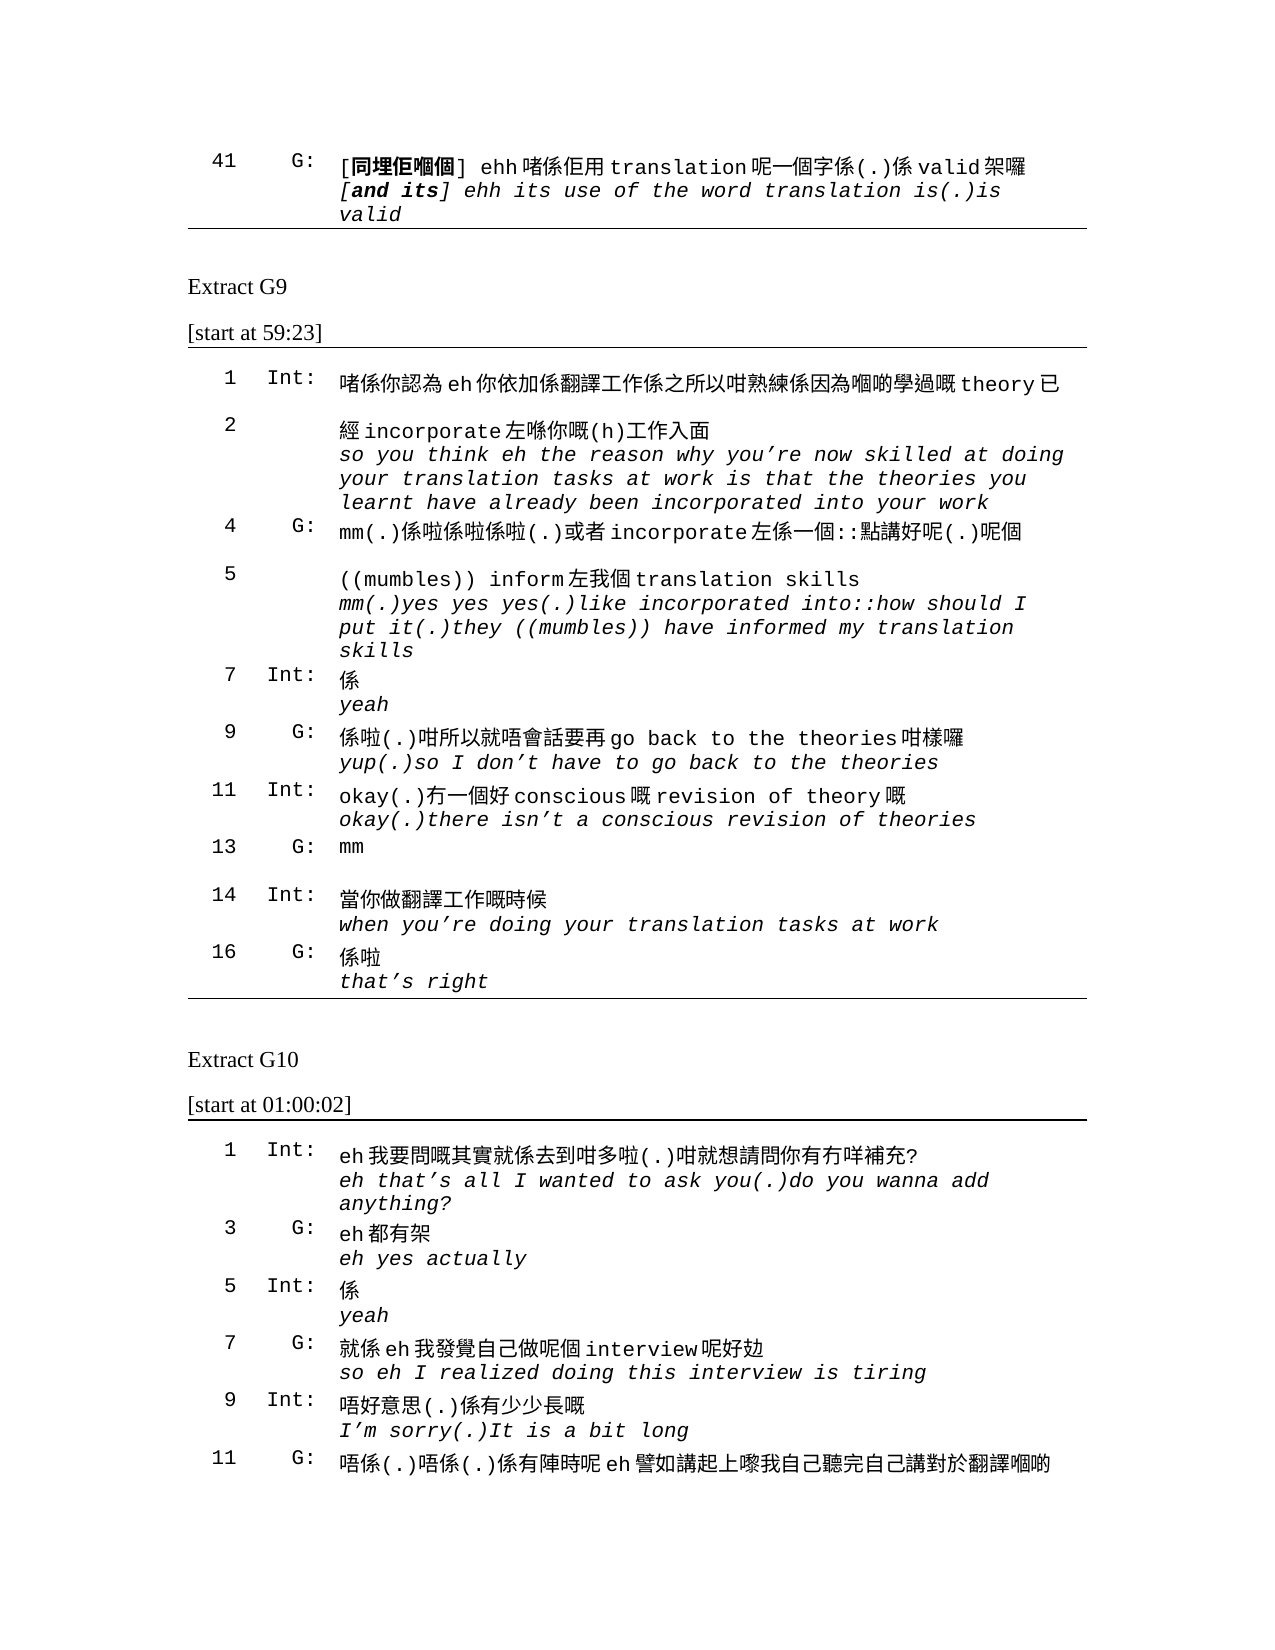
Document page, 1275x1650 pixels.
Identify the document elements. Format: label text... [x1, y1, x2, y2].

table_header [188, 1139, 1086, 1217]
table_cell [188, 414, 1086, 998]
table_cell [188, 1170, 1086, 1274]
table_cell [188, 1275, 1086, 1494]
text [start at 01:00:02] [187, 1091, 1087, 1121]
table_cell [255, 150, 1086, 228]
text [start at 59:23] [187, 318, 1087, 348]
text Extract G9 [187, 273, 1087, 300]
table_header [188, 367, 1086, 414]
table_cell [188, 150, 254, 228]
text Extract G10 [187, 1046, 1087, 1072]
